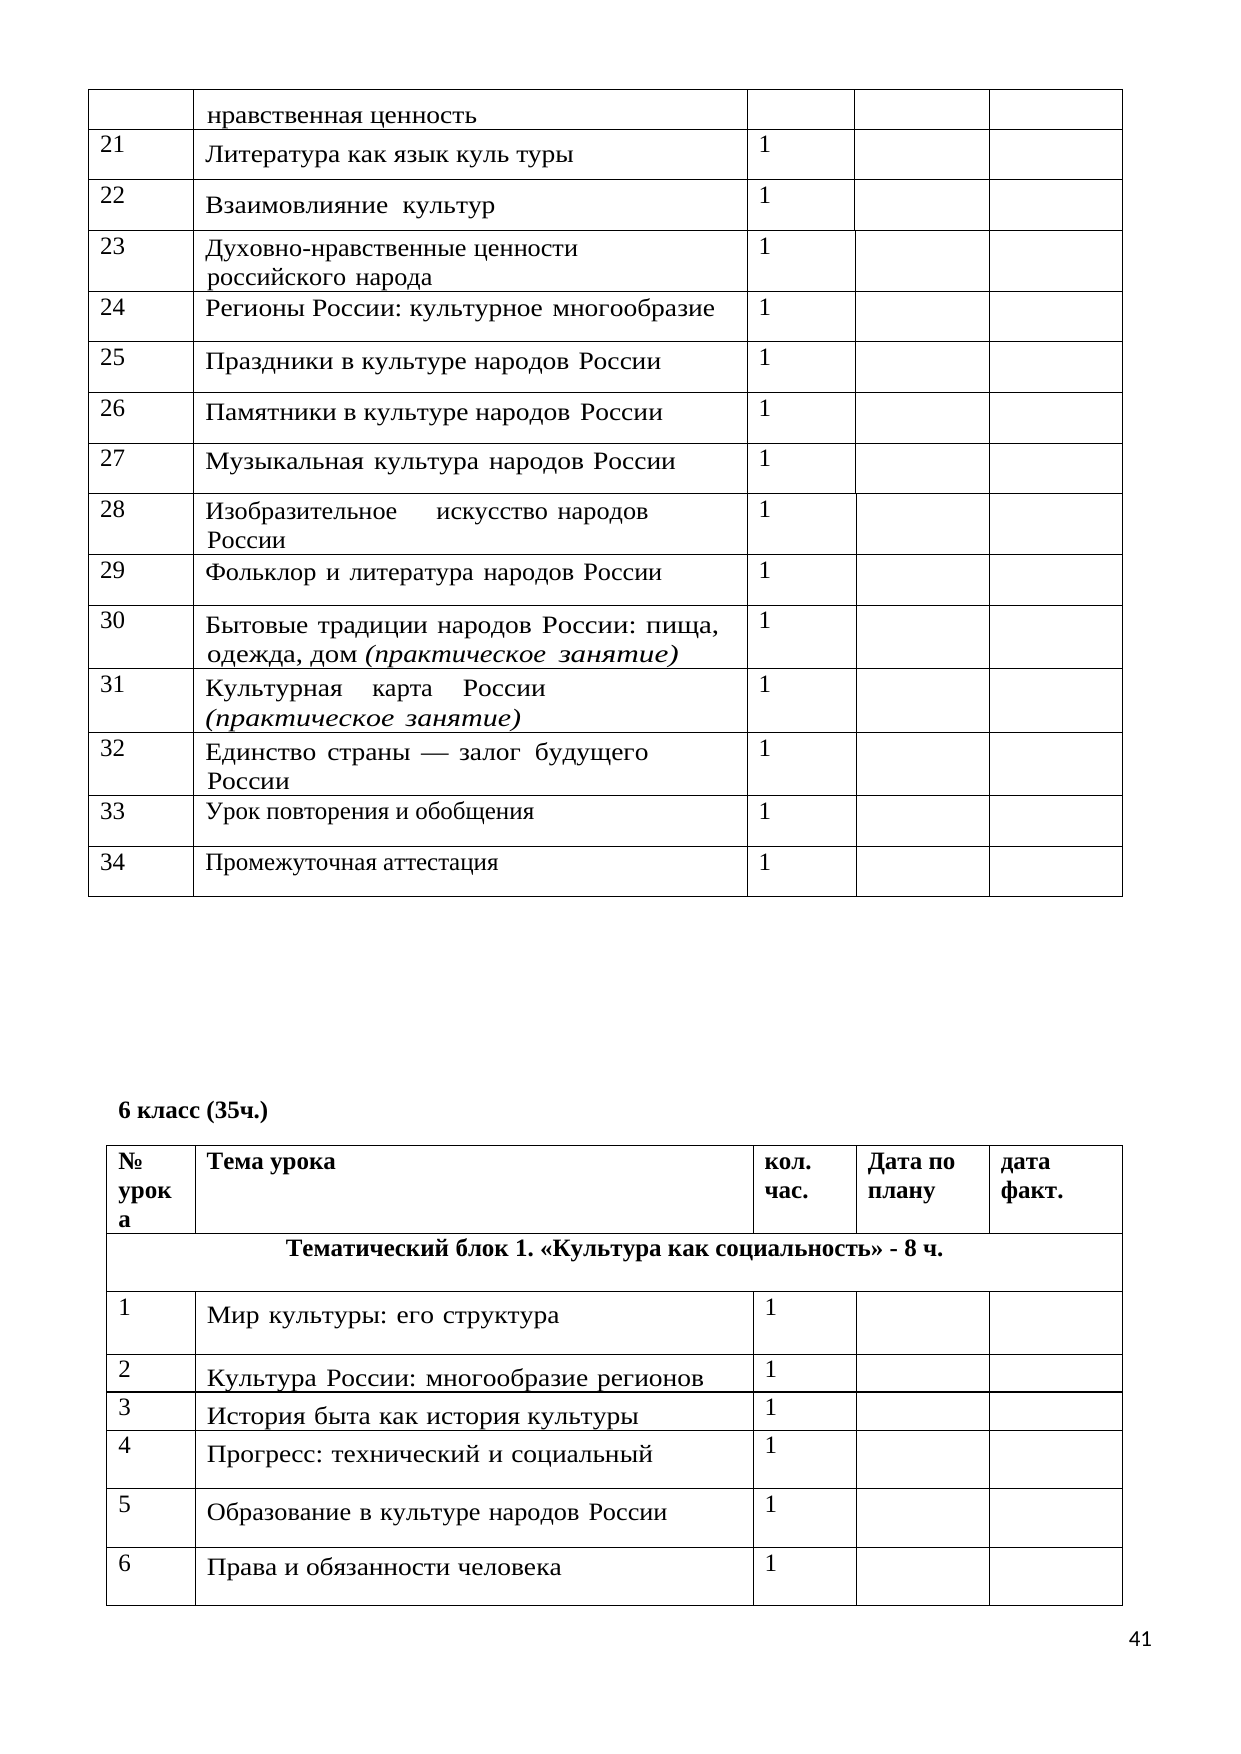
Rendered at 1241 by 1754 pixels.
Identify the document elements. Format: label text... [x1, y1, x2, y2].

table_cell 30 [89, 606, 193, 668]
table_cell 1 [748, 494, 856, 554]
table_cell 1 [748, 231, 855, 291]
table_cell [990, 180, 1122, 230]
table_cell 1 [748, 733, 856, 795]
table_cell 1 [754, 1489, 856, 1547]
table_cell 1 [754, 1548, 856, 1605]
table_cell [857, 494, 989, 554]
table_cell 5 [107, 1489, 195, 1547]
table_cell Культура России: многообразие регионов [196, 1355, 753, 1391]
table_cell 21 [89, 130, 193, 179]
table_cell История быта как история культуры [196, 1393, 753, 1429]
table_cell [855, 180, 989, 230]
table_cell 1 [748, 393, 855, 442]
table_cell Литература как язык куль туры [194, 130, 747, 179]
table_cell [856, 231, 989, 291]
table_cell 22 [89, 180, 193, 230]
table_cell 1 [748, 555, 856, 604]
table_cell Праздники в культуре народов России [194, 342, 747, 392]
table_cell [990, 444, 1122, 493]
table_header Дата по плану [857, 1146, 989, 1232]
table_cell Образование в культуре народов России [196, 1489, 753, 1547]
table_cell 26 [89, 393, 193, 442]
table_cell Музыкальная культура народов России [194, 444, 747, 493]
table_cell [856, 292, 989, 341]
table_cell [990, 606, 1122, 668]
table_cell Урок повторения и обобщения [194, 796, 747, 846]
table_cell [990, 1355, 1122, 1391]
table_cell [856, 444, 989, 493]
table_cell [857, 1489, 989, 1547]
table_header кол. час. [754, 1146, 856, 1232]
table_cell [990, 1292, 1122, 1353]
table_cell [855, 90, 989, 128]
table_cell 1 [754, 1355, 856, 1391]
table_cell 29 [89, 555, 193, 604]
table_cell 1 [748, 796, 856, 846]
table_cell [990, 669, 1122, 732]
table_cell [990, 555, 1122, 604]
table_cell 3 [107, 1393, 195, 1429]
table_cell 1 [748, 669, 856, 732]
table_cell [857, 1548, 989, 1605]
table_cell 4 [107, 1431, 195, 1488]
table_cell 1 [748, 180, 854, 230]
table_cell Прогресс: технический и социальный [196, 1431, 753, 1488]
table_cell 1 [748, 130, 854, 179]
table_cell Фольклор и литература народов России [194, 555, 747, 604]
table_header дата факт. [990, 1146, 1122, 1232]
table_cell [990, 1393, 1122, 1429]
table_cell [857, 555, 989, 604]
table_cell 2 [107, 1355, 195, 1391]
table_cell [990, 231, 1122, 291]
table_cell [990, 796, 1122, 846]
table_cell 24 [89, 292, 193, 341]
table_cell [990, 90, 1122, 128]
table_cell [990, 130, 1122, 179]
table_cell 32 [89, 733, 193, 795]
table_cell 31 [89, 669, 193, 732]
table_cell [857, 847, 989, 896]
table_cell [857, 606, 989, 668]
table_cell [856, 342, 989, 392]
table_cell 1 [107, 1292, 195, 1353]
table_cell 1 [748, 606, 856, 668]
table_cell Тематический блок 1. «Культура как социальность» - 8 ч. [107, 1234, 1122, 1291]
text 6 класс (35ч.) [118, 1096, 1152, 1124]
table_cell [990, 1548, 1122, 1605]
table_cell [857, 1292, 989, 1353]
table_cell [856, 393, 989, 442]
table_cell 1 [748, 847, 856, 896]
table_cell [990, 342, 1122, 392]
table_cell Памятники в культуре народов России [194, 393, 747, 442]
table_cell [990, 1489, 1122, 1547]
table_cell 27 [89, 444, 193, 493]
table_cell Мир культуры: его структура [196, 1292, 753, 1353]
table_cell 1 [748, 292, 855, 341]
table_cell 23 [89, 231, 193, 291]
table_cell [990, 494, 1122, 554]
table_cell [857, 1431, 989, 1488]
table_cell [990, 733, 1122, 795]
table_cell Духовно-нравственные ценности российского народа [194, 231, 747, 291]
table_cell 1 [748, 342, 855, 392]
table_cell 1 [748, 444, 855, 493]
table_cell [990, 292, 1122, 341]
table_cell 25 [89, 342, 193, 392]
table_cell Регионы России: культурное многообразие [194, 292, 747, 341]
table_cell 1 [754, 1431, 856, 1488]
table_cell Культурная карта России (практическое занятие) [194, 669, 747, 732]
table_cell 1 [754, 1292, 856, 1353]
table_header № урока [107, 1146, 195, 1232]
table_cell [990, 393, 1122, 442]
table_cell [857, 1355, 989, 1391]
table_cell 34 [89, 847, 193, 896]
table_cell 1 [754, 1393, 856, 1429]
table_cell 1 [748, 90, 854, 128]
table_cell Изобразительное искусство народов России [194, 494, 747, 554]
table_cell [990, 1431, 1122, 1488]
table_cell [855, 130, 989, 179]
table_cell Бытовые традиции народов России: пища, одежда, дом (практическое занятие) [194, 606, 747, 668]
table_cell 28 [89, 494, 193, 554]
table_cell 20 [89, 90, 193, 128]
table_header Тема урока [196, 1146, 753, 1232]
table_cell [857, 1393, 989, 1429]
table_cell Промежуточная аттестация [194, 847, 747, 896]
table_cell Права и обязанности человека [196, 1548, 753, 1605]
table_cell [857, 733, 989, 795]
table_cell Взаимовлияние культур [194, 180, 747, 230]
table_cell 33 [89, 796, 193, 846]
table_cell [857, 796, 989, 846]
table_cell [857, 669, 989, 732]
table_cell [990, 847, 1122, 896]
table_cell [194, 90, 747, 128]
table_cell Единство страны — залог будущего России [194, 733, 747, 795]
table_cell 6 [107, 1548, 195, 1605]
